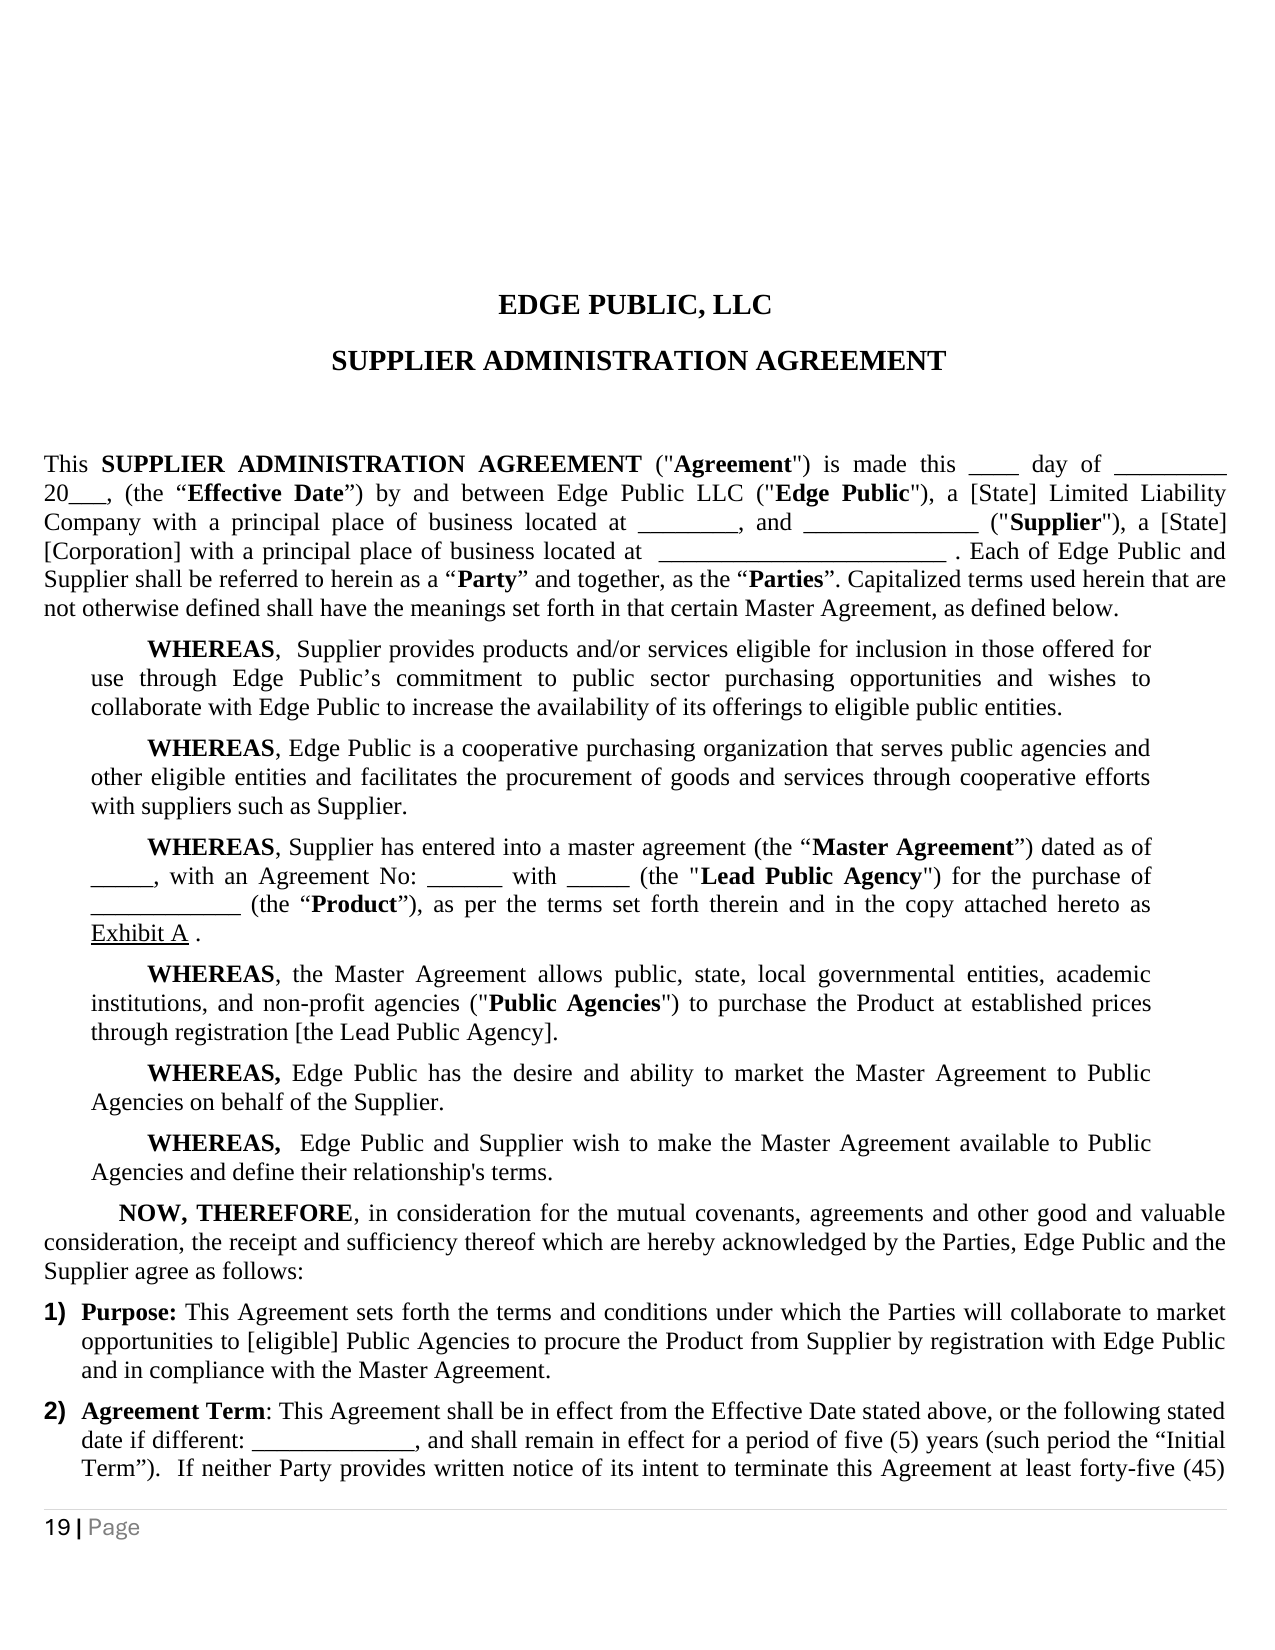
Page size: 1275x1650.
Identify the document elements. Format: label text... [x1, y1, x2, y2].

text WHEREAS, Edge Public is a cooperative purchasing organization that serves public agencies and other eligible entities and facilitates the procurement of goods and services through cooperative efforts with suppliers such as Supplier. [91, 733, 1152, 819]
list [44, 1396, 1227, 1482]
list Purpose: This Agreement sets forth the terms and conditions under which the Parties will collaborate to market opportunities to [eligible] Public Agencies to procure the Product from Supplier by registration with Edge Public and in compliance with the Master Agreement. [44, 1297, 1227, 1383]
text NOW, THEREFORE, in consideration for the mutual covenants, agreements and other good and valuable consideration, the receipt and sufficiency thereof which are hereby acknowledged by the Parties, Edge Public and the Supplier agree as follows: [44, 1198, 1227, 1284]
text This SUPPLIER ADMINISTRATION AGREEMENT ("Agreement") is made this ____ day of _________ 20___, (the “Effective Date”) by and between Edge Public LLC ("Edge Public"), a [State] Limited Liability Company with a principal place of business located at ________, and ______________ ("Supplier"), a [State] [Corporation] with a principal place of business located at _______________________ . Each of Edge Public and Supplier shall be referred to herein as a “Party” and together, as the “Parties”. Capitalized terms used herein that are not otherwise defined shall have the meanings set forth in that certain Master Agreement, as defined below. [44, 449, 1227, 622]
text WHEREAS, Supplier has entered into a master agreement (the “Master Agreement”) dated as of _____, with an Agreement No: ______ with _____ (the "Lead Public Agency") for the purchase of ____________ (the “Product”), as per the terms set forth therein and in the copy attached hereto as Exhibit A . [91, 832, 1152, 947]
text WHEREAS, the Master Agreement allows public, state, local governmental entities, academic institutions, and non-profit agencies ("Public Agencies") to purchase the Product at established prices through registration [the Lead Public Agency]. [91, 959, 1152, 1046]
text WHEREAS, Edge Public and Supplier wish to make the Master Agreement available to Public Agencies and define their relationship's terms. [91, 1128, 1152, 1186]
text EDGE PUBLIC, LLC [44, 287, 1227, 321]
text WHEREAS, Edge Public has the desire and ability to market the Master Agreement to Public Agencies on behalf of the Supplier. [91, 1058, 1152, 1116]
text SUPPLIER ADMINISTRATION AGREEMENT [44, 343, 1227, 376]
text WHEREAS, Supplier provides products and/or services eligible for inclusion in those offered for use through Edge Public’s commitment to public sector purchasing opportunities and wishes to collaborate with Edge Public to increase the availability of its offerings to eligible public entities. [91, 634, 1152, 721]
